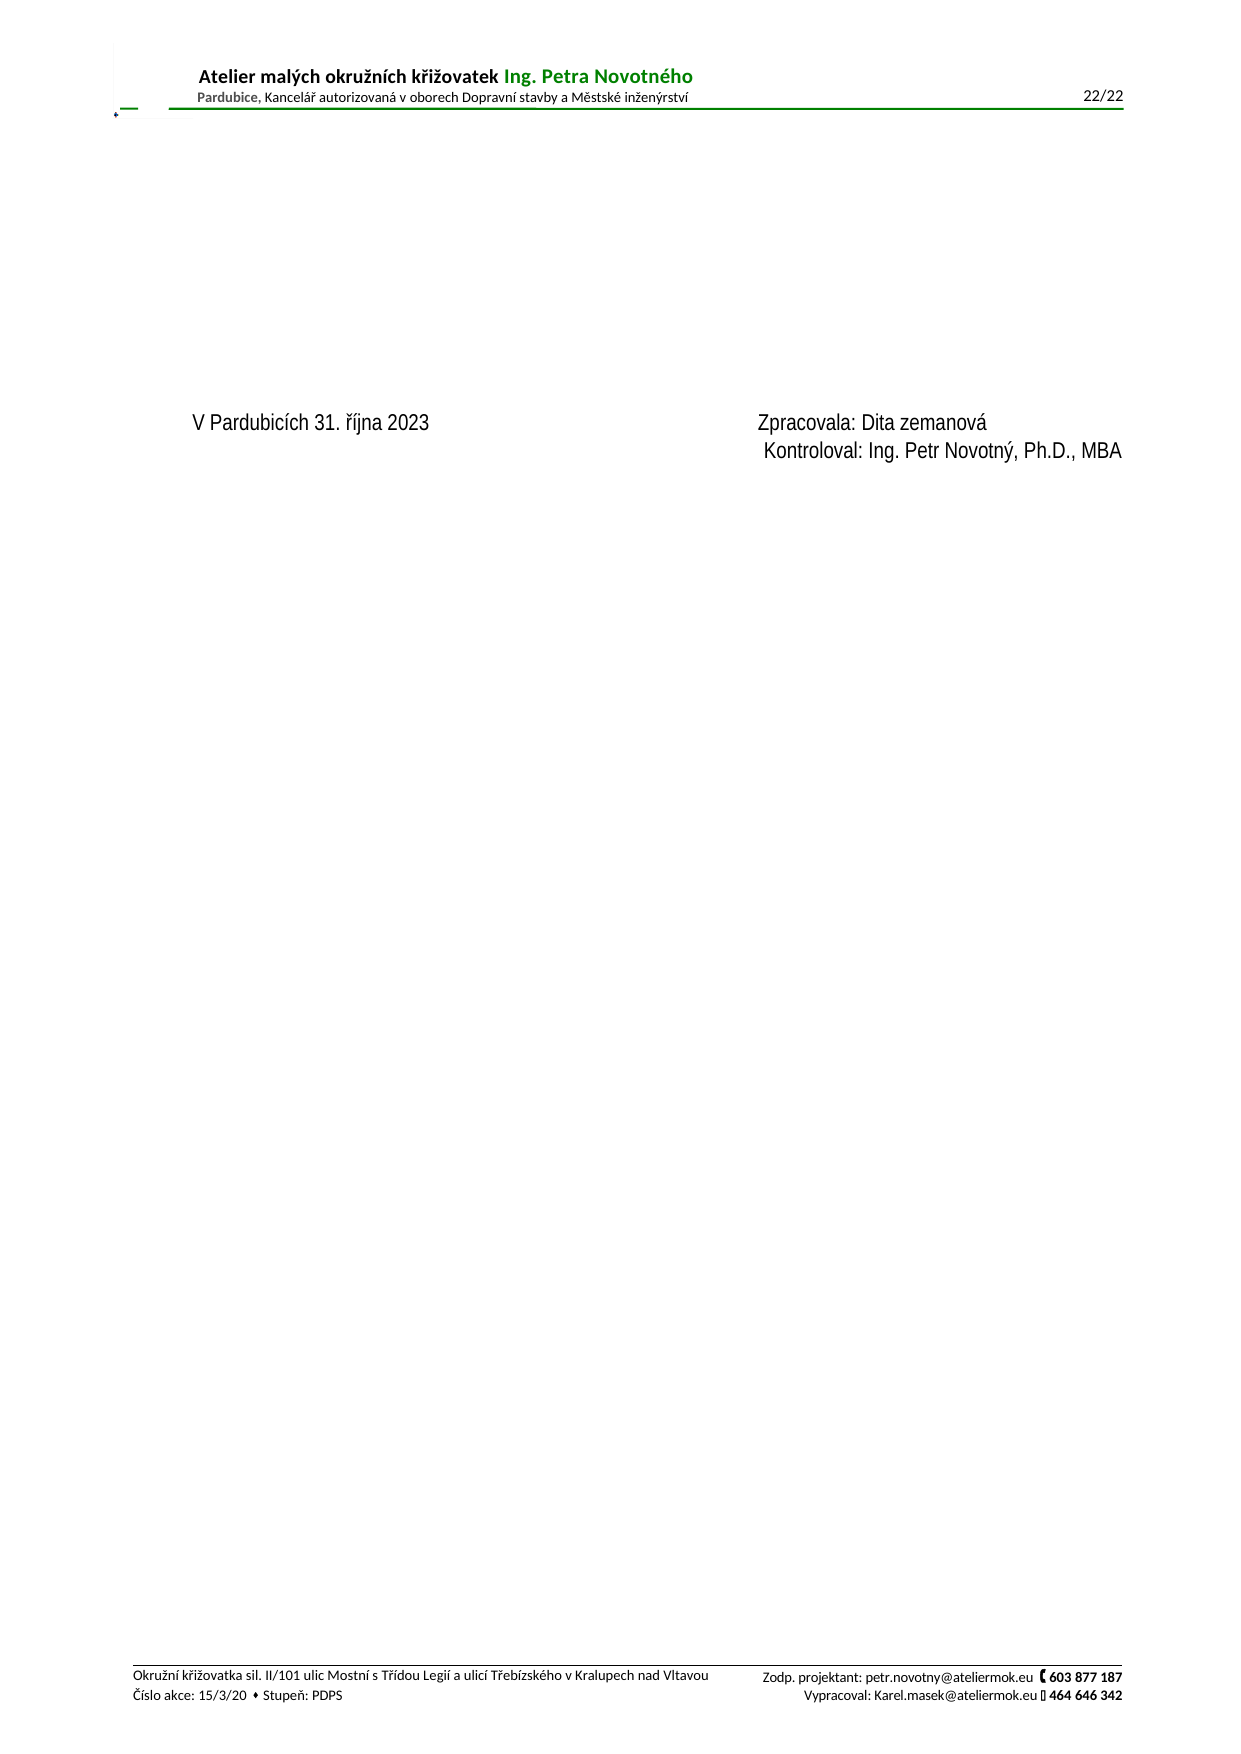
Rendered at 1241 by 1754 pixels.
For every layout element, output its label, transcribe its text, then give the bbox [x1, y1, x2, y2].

text V Pardubicích 31. října 2023 Zpracovala: Dita zemanová [192, 409, 1122, 435]
text Kontroloval: Ing. Petr Novotný, Ph.D., MBA [753, 437, 1122, 463]
